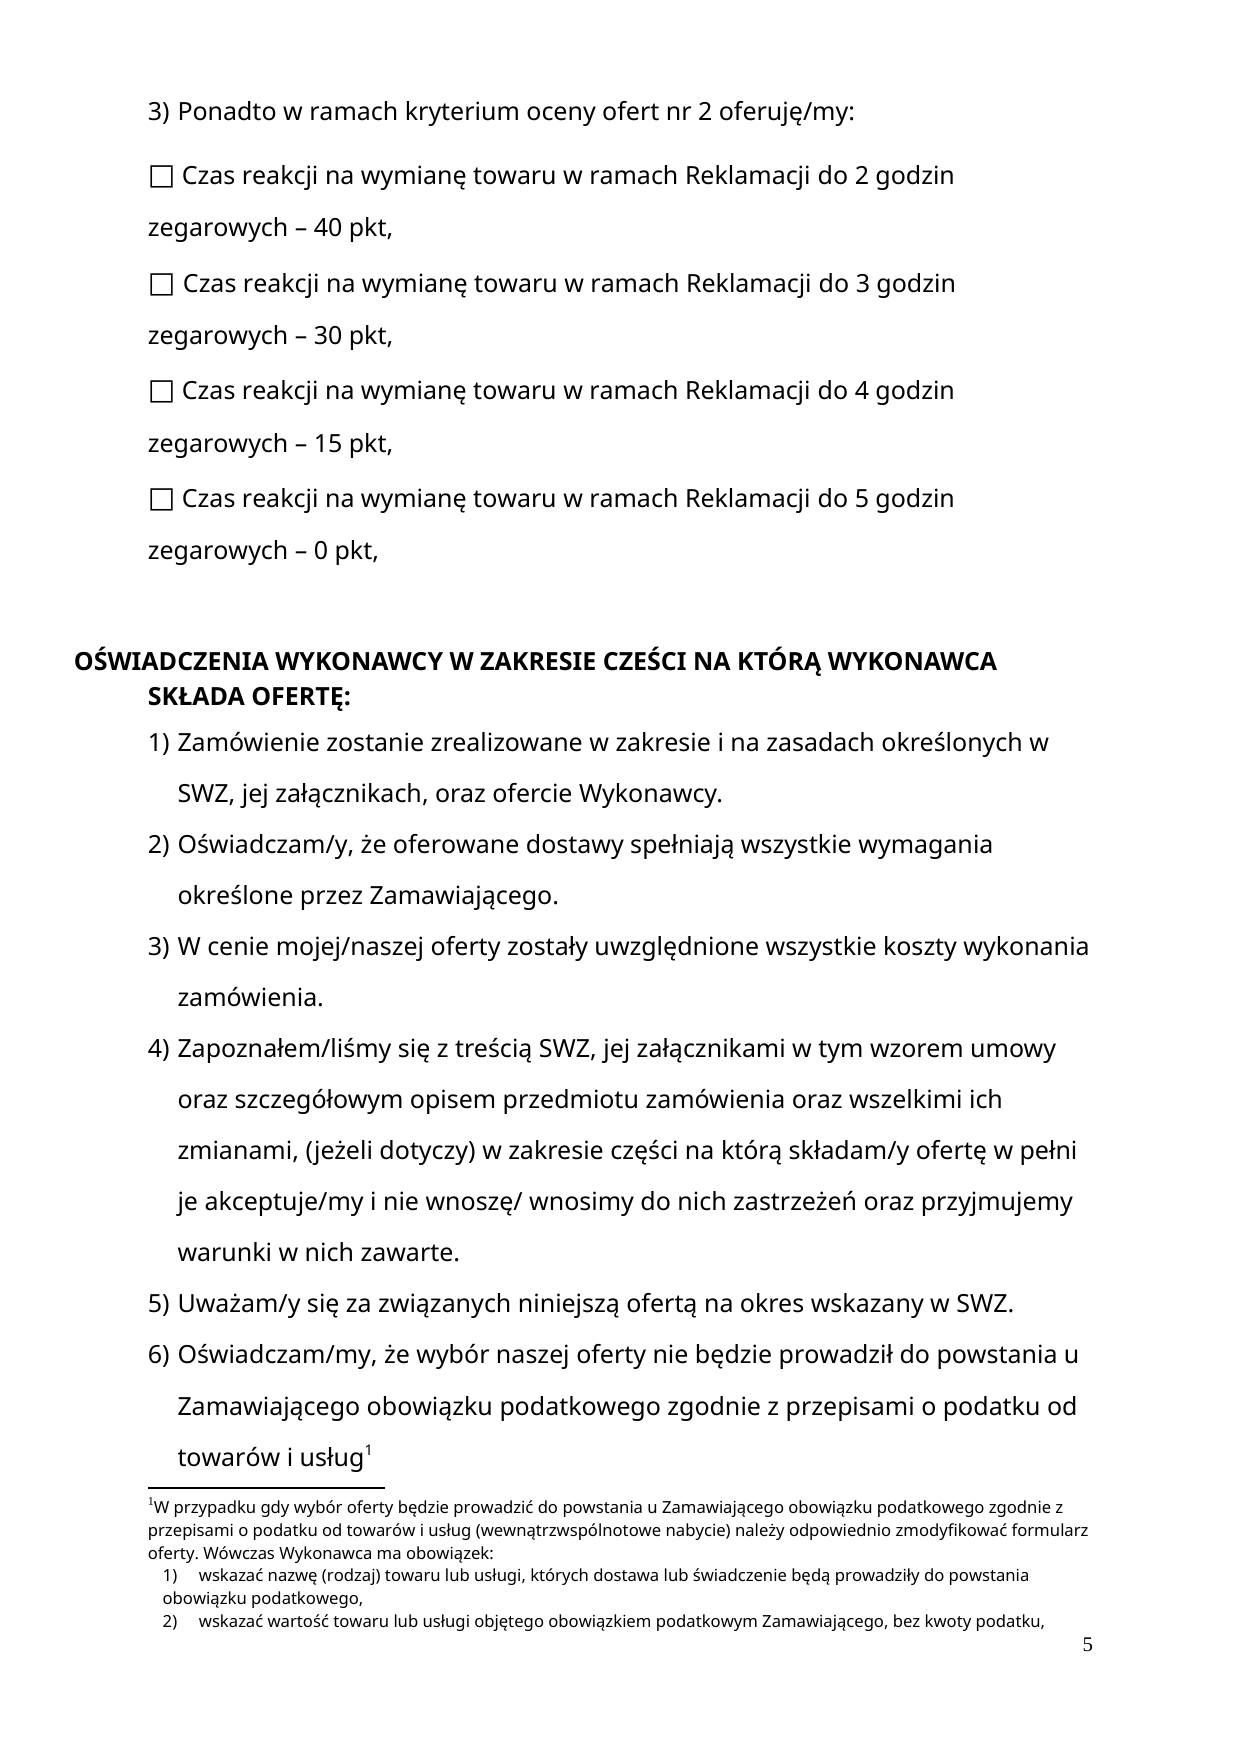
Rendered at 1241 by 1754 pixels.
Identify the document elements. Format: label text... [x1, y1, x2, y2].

list Zapoznałem/liśmy się z treścią SWZ, jej załącznikami w tym wzorem umowy oraz szczegółowym opisem przedmiotu zamówienia oraz wszelkimi ich zmianami, (jeżeli dotyczy) w zakresie części na którą składam/y ofertę w pełni je akceptuje/my i nie wnoszę/ wnosimy do nich zastrzeżeń oraz przyjmujemy warunki w nich zawarte. [148, 1031, 1093, 1269]
text □ Czas reakcji na wymianę towaru w ramach Reklamacji do 5 godzin zegarowych – 0 pkt, [148, 476, 1093, 567]
text OŚWIADCZENIA WYKONAWCY W ZAKRESIE CZEŚCI NA KTÓRĄ WYKONAWCA SKŁADA OFERTĘ: [74, 644, 1093, 712]
list Oświadczam/my, że wybór naszej oferty nie będzie prowadził do powstania u Zamawiającego obowiązku podatkowego zgodnie z przepisami o podatku od towarów i usług [148, 1337, 1093, 1473]
text □ Czas reakcji na wymianę towaru w ramach Reklamacji do 3 godzin zegarowych – 30 pkt, [148, 261, 1093, 352]
list Ponadto w ramach kryterium oceny ofert nr 2 oferuję/my: [148, 93, 1093, 127]
list Oświadczam/y, że oferowane dostawy spełniają wszystkie wymagania określone przez Zamawiającego. [148, 827, 1093, 912]
text □ Czas reakcji na wymianę towaru w ramach Reklamacji do 2 godzin zegarowych – 40 pkt, [148, 153, 1093, 244]
text □ Czas reakcji na wymianę towaru w ramach Reklamacji do 4 godzin zegarowych – 15 pkt, [148, 369, 1093, 459]
list Uważam/y się za związanych niniejszą ofertą na okres wskazany w SWZ. [148, 1286, 1093, 1320]
list Zamówienie zostanie zrealizowane w zakresie i na zasadach określonych w SWZ, jej załącznikach, oraz ofercie Wykonawcy. [148, 725, 1093, 810]
list W cenie mojej/naszej oferty zostały uwzględnione wszystkie koszty wykonania zamówienia. [148, 929, 1093, 1014]
